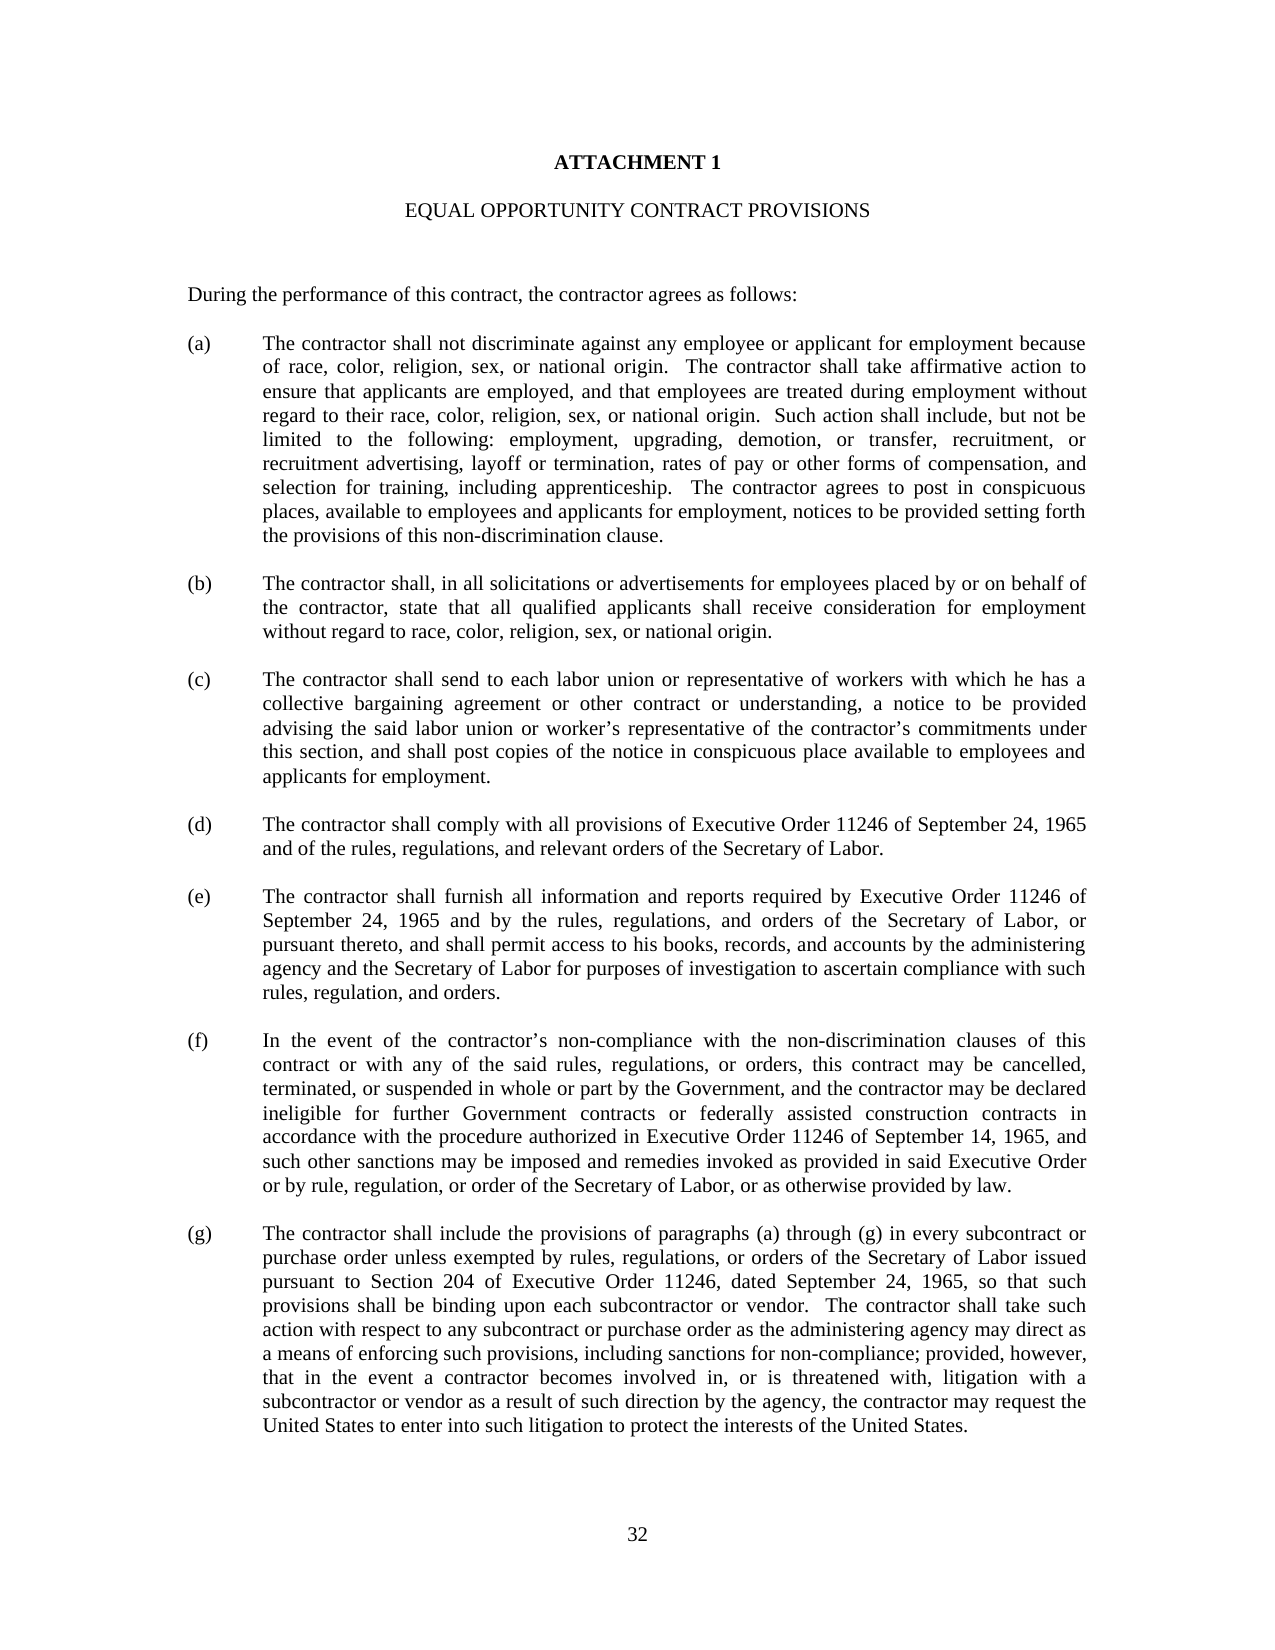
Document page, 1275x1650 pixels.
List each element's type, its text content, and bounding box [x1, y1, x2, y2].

text (f) In the event of the contractor’s non-compliance with the non-discrimination clauses of this contract or with any of the said rules, regulations, or orders, this contract may be cancelled, terminated, or suspended in whole or part by the Government, and the contractor may be declared ineligible for further Government contracts or federally assisted construction contracts in accordance with the procedure authorized in Executive Order 11246 of September 14, 1965, and such other sanctions may be imposed and remedies invoked as provided in said Executive Order or by rule, regulation, or order of the Secretary of Labor, or as otherwise provided by law. [187, 1028, 1087, 1197]
text (d) The contractor shall comply with all provisions of Executive Order 11246 of September 24, 1965 and of the rules, regulations, and relevant orders of the Secretary of Labor. [187, 812, 1087, 860]
text (b) The contractor shall, in all solicitations or advertisements for employees placed by or on behalf of the contractor, state that all qualified applicants shall receive consideration for employment without regard to race, color, religion, sex, or national origin. [187, 571, 1087, 643]
text (g) The contractor shall include the provisions of paragraphs (a) through (g) in every subcontract or purchase order unless exempted by rules, regulations, or orders of the Secretary of Labor issued pursuant to Section 204 of Executive Order 11246, dated September 24, 1965, so that such provisions shall be binding upon each subcontractor or vendor. The contractor shall take such action with respect to any subcontract or purchase order as the administering agency may direct as a means of enforcing such provisions, including sanctions for non-compliance; provided, however, that in the event a contractor becomes involved in, or is threatened with, litigation with a subcontractor or vendor as a result of such direction by the agency, the contractor may request the United States to enter into such litigation to protect the interests of the United States. [187, 1221, 1087, 1437]
text During the performance of this contract, the contractor agrees as follows: [187, 282, 1087, 306]
text ATTACHMENT 1 [187, 150, 1087, 174]
text (e) The contractor shall furnish all information and reports required by Executive Order 11246 of September 24, 1965 and by the rules, regulations, and orders of the Secretary of Labor, or pursuant thereto, and shall permit access to his books, records, and accounts by the administering agency and the Secretary of Labor for purposes of investigation to ascertain compliance with such rules, regulation, and orders. [187, 884, 1087, 1004]
text (a) The contractor shall not discriminate against any employee or applicant for employment because of race, color, religion, sex, or national origin. The contractor shall take affirmative action to ensure that applicants are employed, and that employees are treated during employment without regard to their race, color, religion, sex, or national origin. Such action shall include, but not be limited to the following: employment, upgrading, demotion, or transfer, recruitment, or recruitment advertising, layoff or termination, rates of pay or other forms of compensation, and selection for training, including apprenticeship. The contractor agrees to post in conspicuous places, available to employees and applicants for employment, notices to be provided setting forth the provisions of this non-discrimination clause. [187, 330, 1087, 547]
text EQUAL OPPORTUNITY CONTRACT PROVISIONS [187, 198, 1087, 222]
text (c) The contractor shall send to each labor union or representative of workers with which he has a collective bargaining agreement or other contract or understanding, a notice to be provided advising the said labor union or worker’s representative of the contractor’s commitments under this section, and shall post copies of the notice in conspicuous place available to employees and applicants for employment. [187, 667, 1087, 788]
